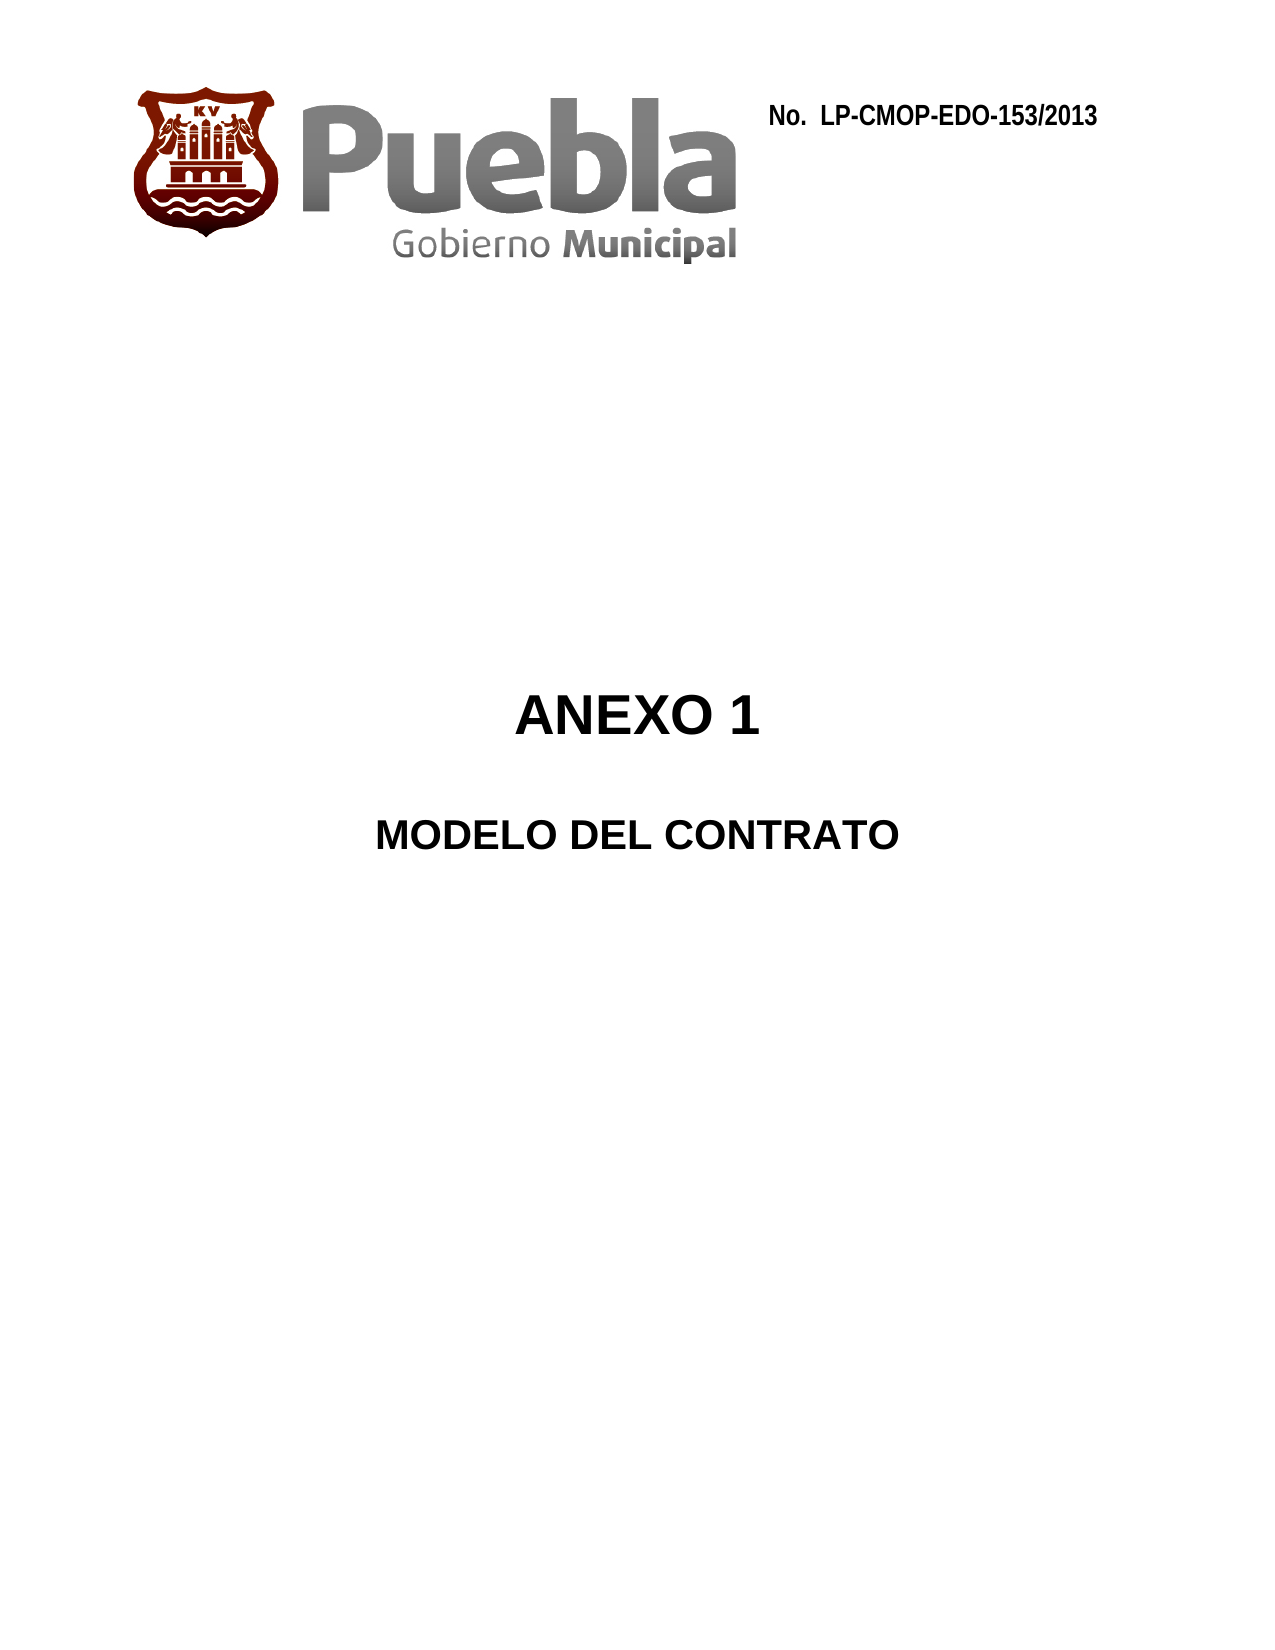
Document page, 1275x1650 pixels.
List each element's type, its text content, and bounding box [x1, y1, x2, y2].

text MODELO DEL CONTRATO [177, 811, 1098, 859]
picture [133, 87, 736, 264]
text ANEXO 1 [177, 681, 1098, 746]
